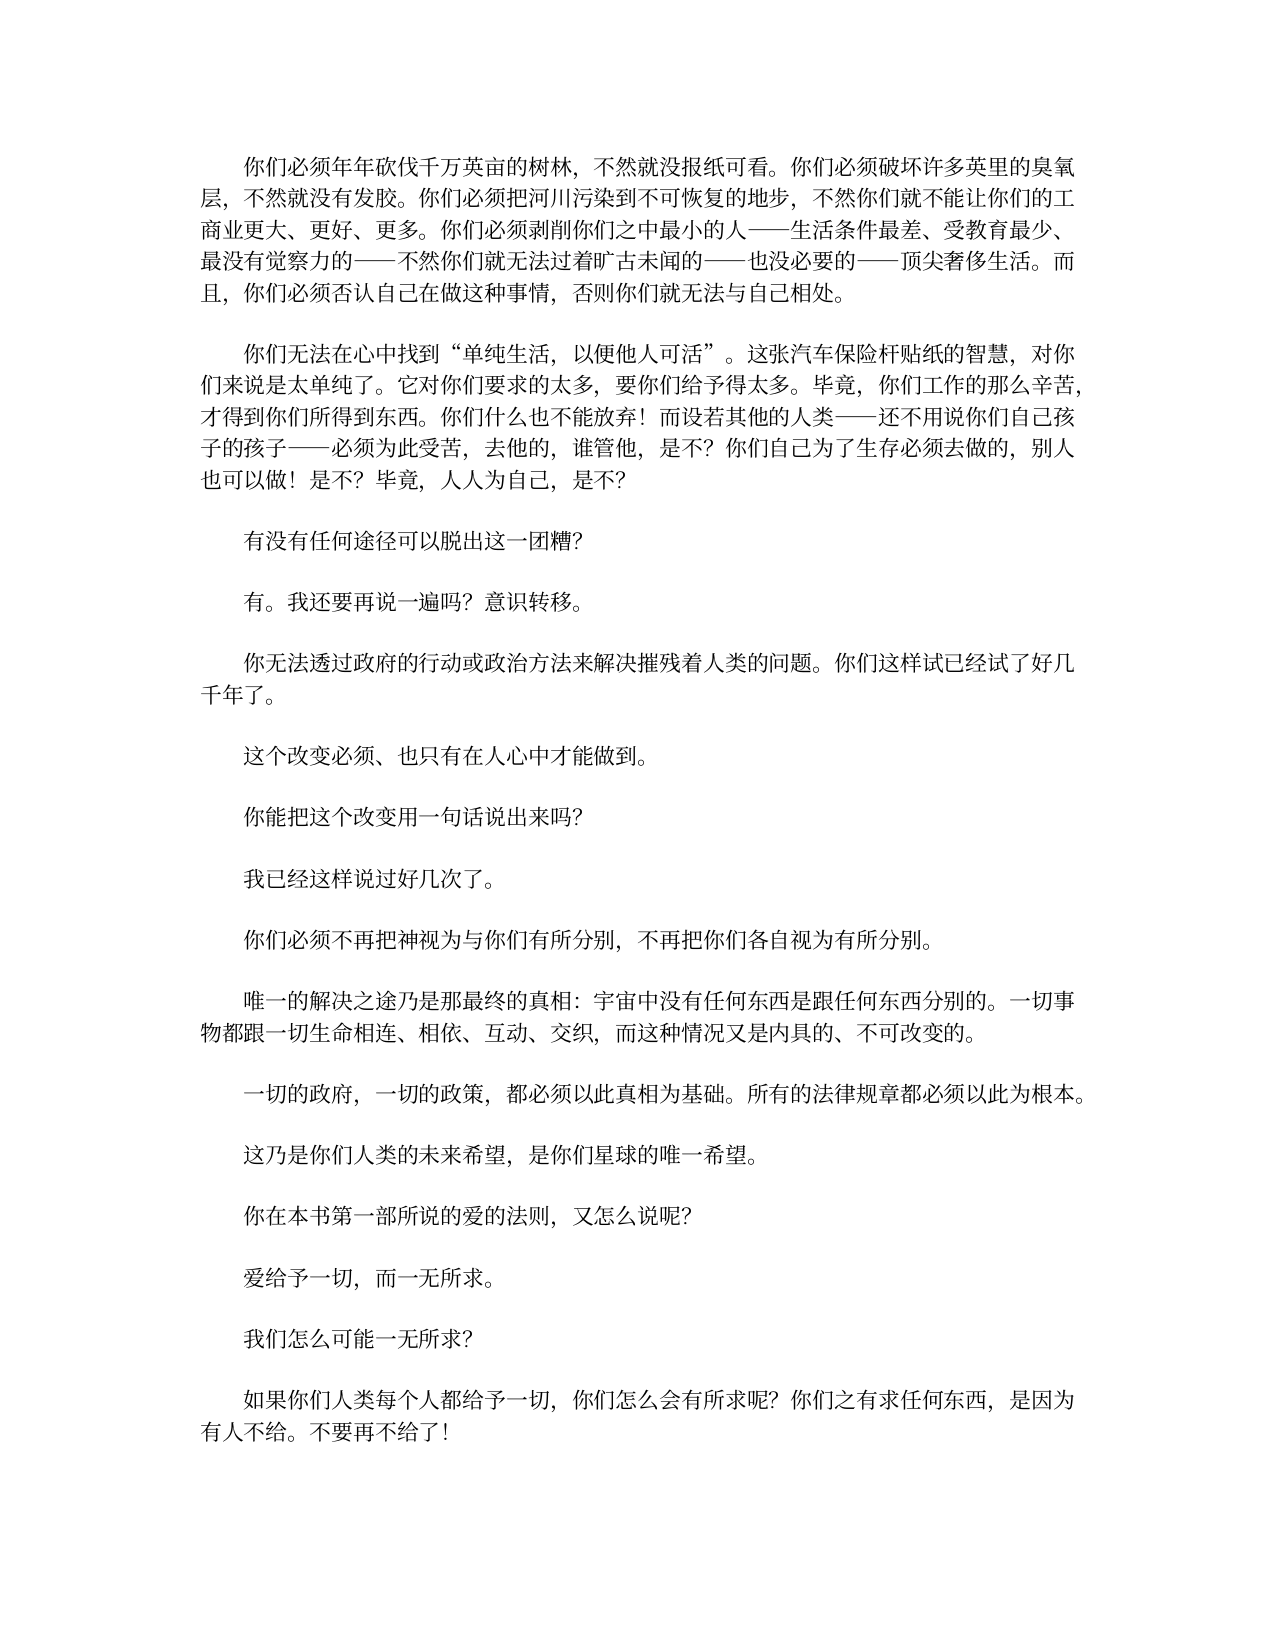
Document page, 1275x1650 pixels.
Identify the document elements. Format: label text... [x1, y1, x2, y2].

text 唯一的解决之途乃是那最终的真相：宇宙中没有任何东西是跟任何东西分别的。一切事物都跟一切生命相连、相依、互动、交织，而这种情况又是内具的、不可改变的。 [200, 984, 1075, 1047]
text 如果你们人类每个人都给予一切，你们怎么会有所求呢？你们之有求任何东西，是因为有人不给。不要再不给了！ [200, 1383, 1075, 1446]
text 爱给予一切，而一无所求。 [200, 1261, 1075, 1292]
text 一切的政府，一切的政策，都必须以此真相为基础。所有的法律规章都必须以此为根本。 [200, 1077, 1075, 1108]
text 你们必须年年砍伐千万英亩的树林，不然就没报纸可看。你们必须破坏许多英里的臭氧层，不然就没有发胶。你们必须把河川污染到不可恢复的地步，不然你们就不能让你们的工商业更大、更好、更多。你们必须剥削你们之中最小的人——生活条件最差、受教育最少、最没有觉察力的——不然你们就无法过着旷古未闻的——也没必要的——顶尖奢侈生活。而且，你们必须否认自己在做这种事情，否则你们就无法与自己相处。 [200, 150, 1075, 307]
text 你们必须不再把神视为与你们有所分别，不再把你们各自视为有所分别。 [200, 923, 1075, 954]
text 你们无法在心中找到“单纯生活，以便他人可活”。这张汽车保险杆贴纸的智慧，对你们来说是太单纯了。它对你们要求的太多，要你们给予得太多。毕竟，你们工作的那么辛苦，才得到你们所得到东西。你们什么也不能放弃！而设若其他的人类——还不用说你们自己孩子的孩子——必须为此受苦，去他的，谁管他，是不？你们自己为了生存必须去做的，别人也可以做！是不？毕竟，人人为自己，是不？ [200, 337, 1075, 494]
text 你能把这个改变用一句话说出来吗？ [200, 801, 1075, 832]
text 我已经这样说过好几次了。 [200, 862, 1075, 893]
text 你在本书第一部所说的爱的法则，又怎么说呢？ [200, 1199, 1075, 1231]
text 有没有任何途径可以脱出这一团糟？ [200, 524, 1075, 556]
text 这乃是你们人类的未来希望，是你们星球的唯一希望。 [200, 1138, 1075, 1170]
text 这个改变必须、也只有在人心中才能做到。 [200, 739, 1075, 771]
text 有。我还要再说一遍吗？意识转移。 [200, 585, 1075, 617]
text 我们怎么可能一无所求？ [200, 1322, 1075, 1353]
text 你无法透过政府的行动或政治方法来解决摧残着人类的问题。你们这样试已经试了好几千年了。 [200, 647, 1075, 709]
